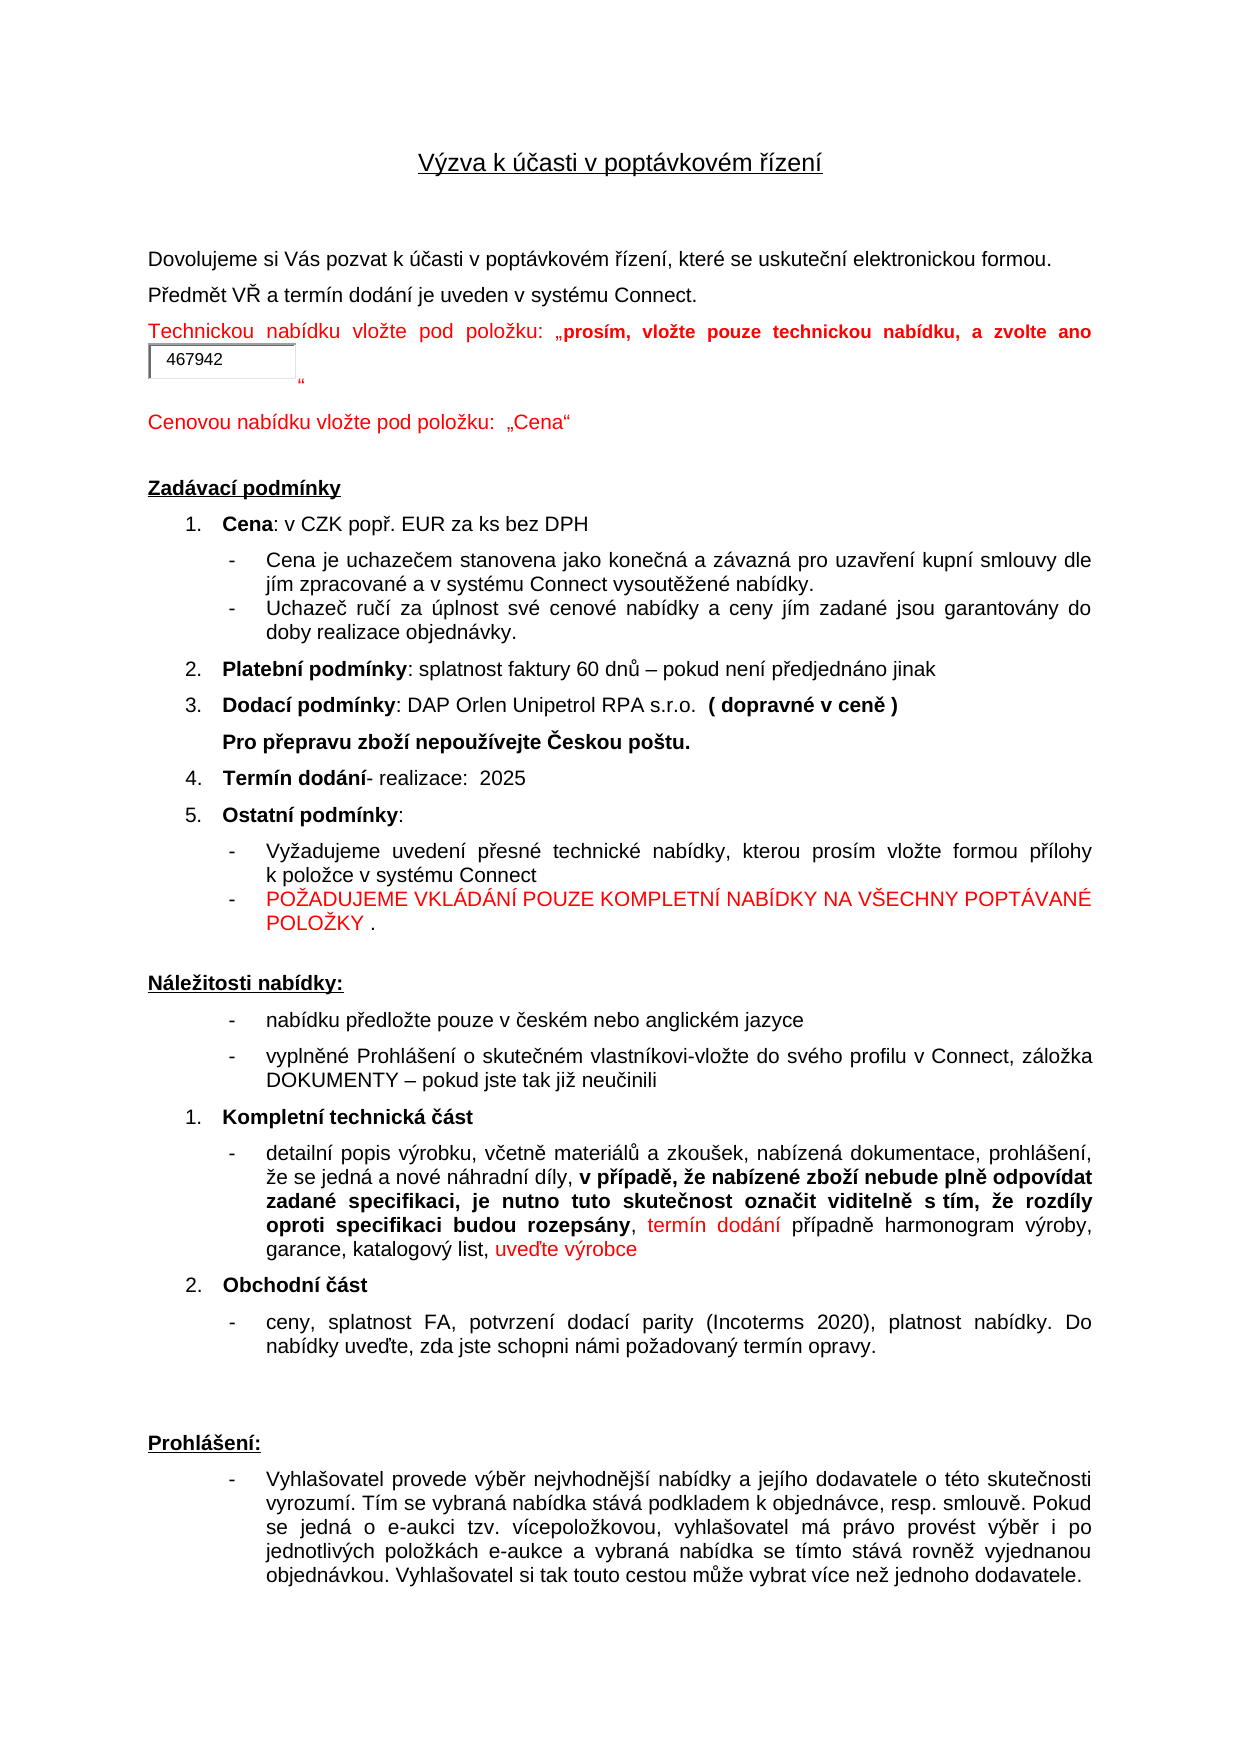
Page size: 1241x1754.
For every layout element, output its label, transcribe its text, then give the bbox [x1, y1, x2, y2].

list Cena je uchazečem stanovena jako konečná a závazná pro uzavření kupní smlouvy dle jím zpracované a v systému Connect vysoutěžené nabídky. [228, 548, 1093, 596]
list Uchazeč ručí za úplnost své cenové nabídky a ceny jím zadané jsou garantovány do doby realizace objednávky. [228, 596, 1093, 644]
text Výzva k účasti v poptávkovém řízení [148, 148, 1093, 176]
list Ostatní podmínky: [185, 802, 1093, 826]
list Vyžadujeme uvedení přesné technické nabídky, kterou prosím vložte formou přílohy k položce v systému Connect [228, 839, 1093, 887]
list Platební podmínky: splatnost faktury 60 dnů – pokud není předjednáno jinak [185, 657, 1093, 681]
text Náležitosti nabídky: [148, 971, 1093, 995]
list Kompletní technická část [185, 1104, 1093, 1128]
list Obchodní část [185, 1273, 1093, 1297]
text Zadávací podmínky [148, 475, 1093, 499]
text Předmět VŘ a termín dodání je uveden v systému Connect. [148, 283, 1093, 307]
list nabídku předložte pouze v českém nebo anglickém jazyce [228, 1008, 1093, 1032]
text Dovolujeme si Vás pozvat k účasti v poptávkovém řízení, které se uskuteční elektronickou formou. [148, 246, 1093, 270]
text Pro přepravu zboží nepoužívejte Českou poštu. [222, 729, 1093, 753]
list Termín dodání- realizace: 2025 [185, 766, 1093, 790]
list POŽADUJEME VKLÁDÁNÍ POUZE KOMPLETNÍ NABÍDKY NA VŠECHNY POPTÁVANÉ POLOŽKY . [228, 887, 1093, 935]
list vyplněné Prohlášení o skutečném vlastníkovi-vložte do svého profilu v Connect, záložka DOKUMENTY – pokud jste tak již neučinili [228, 1044, 1093, 1092]
list Dodací podmínky: DAP Orlen Unipetrol RPA s.r.o. ( dopravné v ceně ) [185, 693, 1093, 717]
subtitle Cenovou nabídku vložte pod položku: „Cena“ [148, 410, 1093, 434]
list detailní popis výrobku, včetně materiálů a zkoušek, nabízená dokumentace, prohlášení, že se jedná a nové náhradní díly, v případě, že nabízené zboží nebude plně odpovídat zadané specifikaci, je nutno tuto skutečnost označit viditelně s tím, že rozdíly oproti specifikaci budou rozepsány, termín dodání případně harmonogram výroby, garance, katalogový list, uveďte výrobce [228, 1141, 1093, 1261]
list ceny, splatnost FA, potvrzení dodací parity (Incoterms 2020), platnost nabídky. Do nabídky uveďte, zda jste schopni námi požadovaný termín opravy. [228, 1310, 1093, 1358]
list Vyhlašovatel provede výběr nejvhodnější nabídky a jejího dodavatele o této skutečnosti vyrozumí. Tím se vybraná nabídka stává podkladem k objednávce, resp. smlouvě. Pokud se jedná o e-aukci tzv. vícepoložkovou, vyhlašovatel má právo provést výběr i po jednotlivých položkách e-aukce a vybraná nabídka se tímto stává rovněž vyjednanou objednávkou. Vyhlašovatel si tak touto cestou může vybrat více než jednoho dodavatele. [228, 1467, 1093, 1587]
subtitle Technickou nabídku vložte pod položku: „prosím, vložte pouze technickou nabídku, a zvolte ano“ [148, 319, 1093, 398]
list Cena: v CZK popř. EUR za ks bez DPH [185, 512, 1093, 536]
text Prohlášení: [148, 1431, 1093, 1454]
